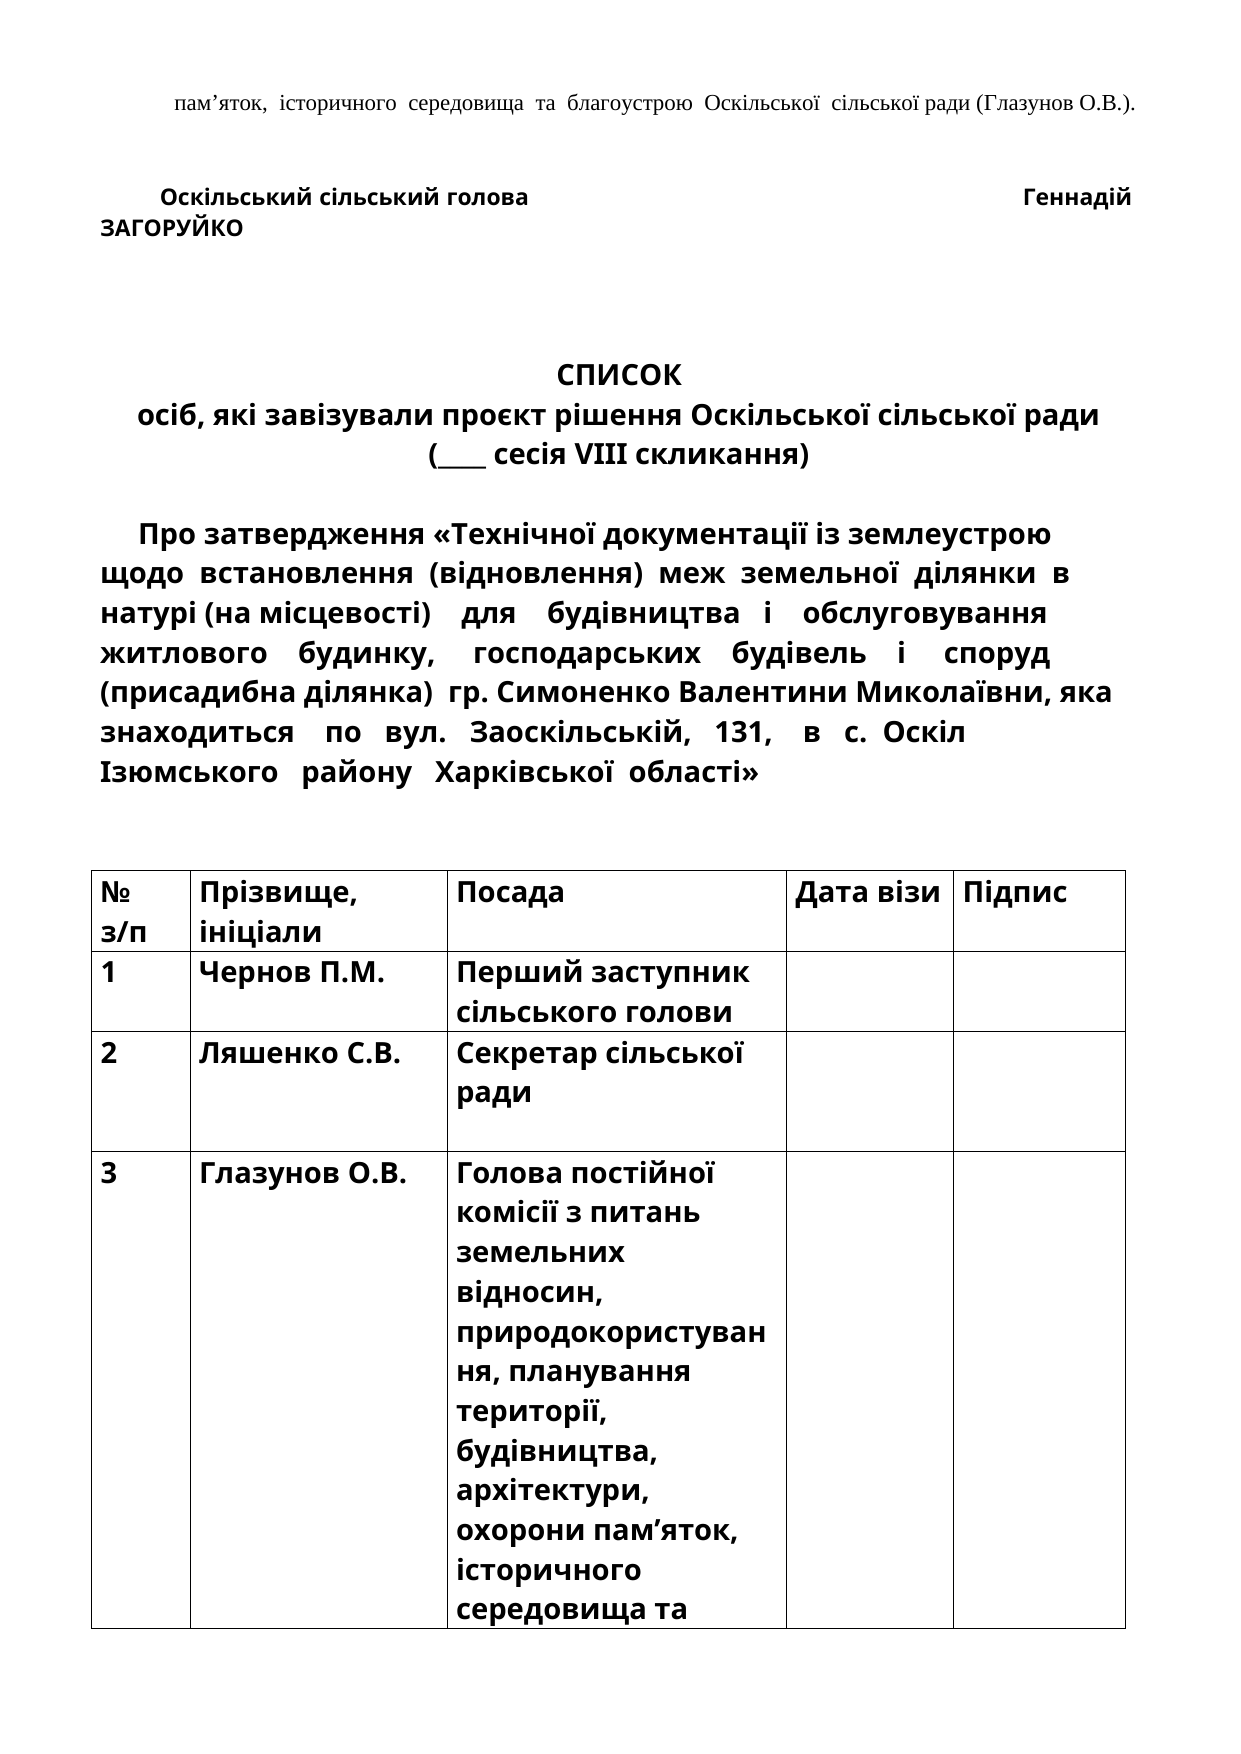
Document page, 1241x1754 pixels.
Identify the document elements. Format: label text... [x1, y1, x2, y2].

table_header Прізвище, ініціали [191, 871, 447, 951]
table_header Підпис [954, 871, 1125, 951]
table_header Дата візи [787, 871, 953, 951]
table_cell [787, 952, 953, 1031]
table_header Посада [448, 871, 786, 951]
text осіб, які завізували проєкт рішення Оскільської сільської ради [100, 394, 1137, 433]
table_cell 1 [92, 952, 190, 1031]
table_cell Чернов П.М. [191, 952, 447, 1031]
table_cell [954, 1152, 1125, 1628]
table_cell Секретар сільської ради [448, 1032, 786, 1151]
text Оскільський сільський голова Геннадій ЗАГОРУЙКО [100, 181, 1137, 243]
table_cell [787, 1152, 953, 1628]
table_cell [448, 1152, 786, 1628]
table_cell [954, 952, 1125, 1031]
table_header № з/п [92, 871, 190, 951]
table_cell 2 [92, 1032, 190, 1151]
table_cell [787, 1032, 953, 1151]
table_cell Перший заступник сільського голови [448, 952, 786, 1031]
text СПИСОК [100, 354, 1137, 394]
table_cell Глазунов О.В. [191, 1152, 447, 1628]
table_cell Ляшенко С.В. [191, 1032, 447, 1151]
text пам’яток, історичного середовища та благоустрою Оскільської сільської ради (Глазунов О.В.). [100, 89, 1137, 115]
table_cell 3 [92, 1152, 190, 1628]
text Про затвердження «Технічної документації із землеустрою щодо встановлення (відновлення) меж земельної ділянки в натурі (на місцевості) для будівництва і обслуговування житлового будинку, господарських будівель і споруд (присадибна ділянка) гр. Симоненко Валентини Миколаївни, яка знаходиться по вул. Заоскільській, 131, в с. Оскіл Ізюмського району Харківської області» [100, 513, 1137, 791]
text (____ сесія VIІІ скликання) [100, 433, 1137, 473]
table_cell [954, 1032, 1125, 1151]
